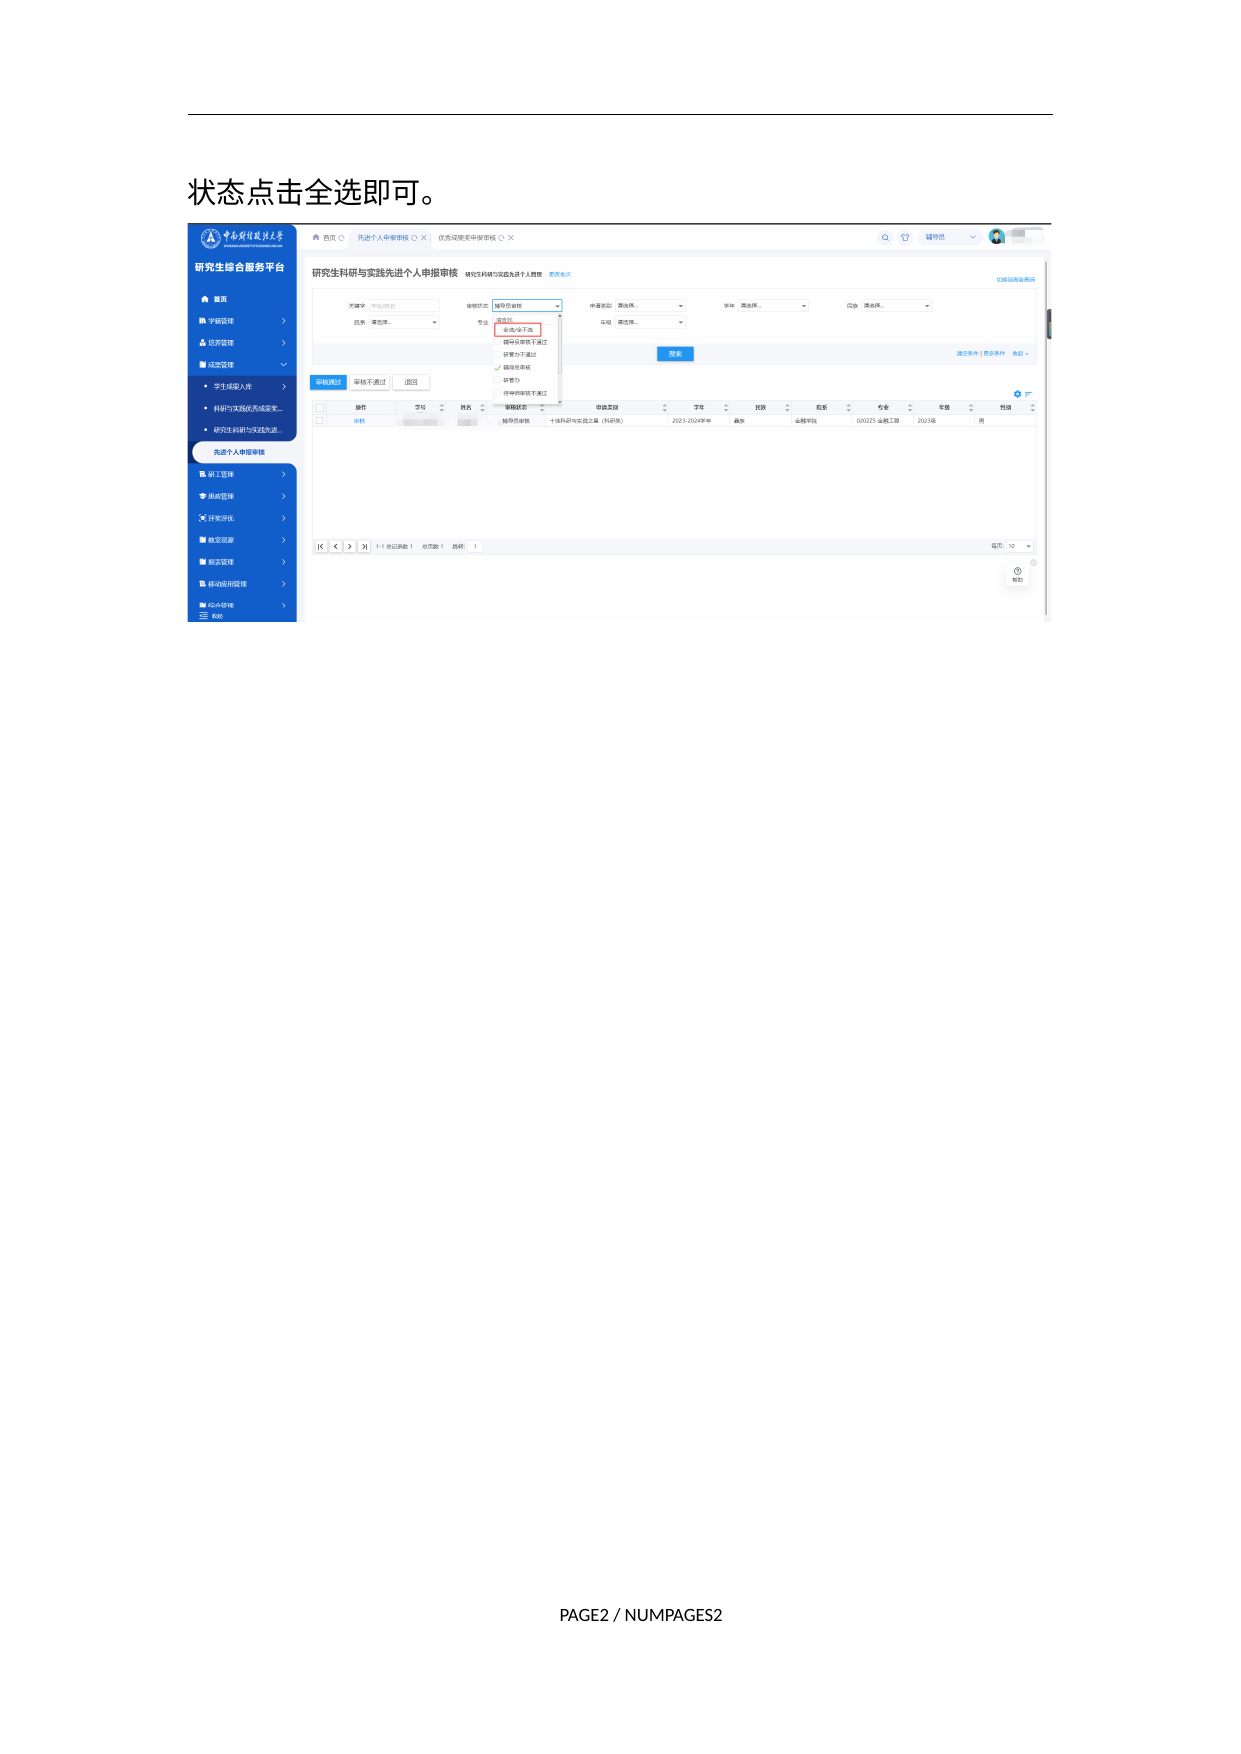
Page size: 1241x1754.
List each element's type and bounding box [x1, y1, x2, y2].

picture [187, 223, 1052, 622]
text [187, 158, 1053, 223]
